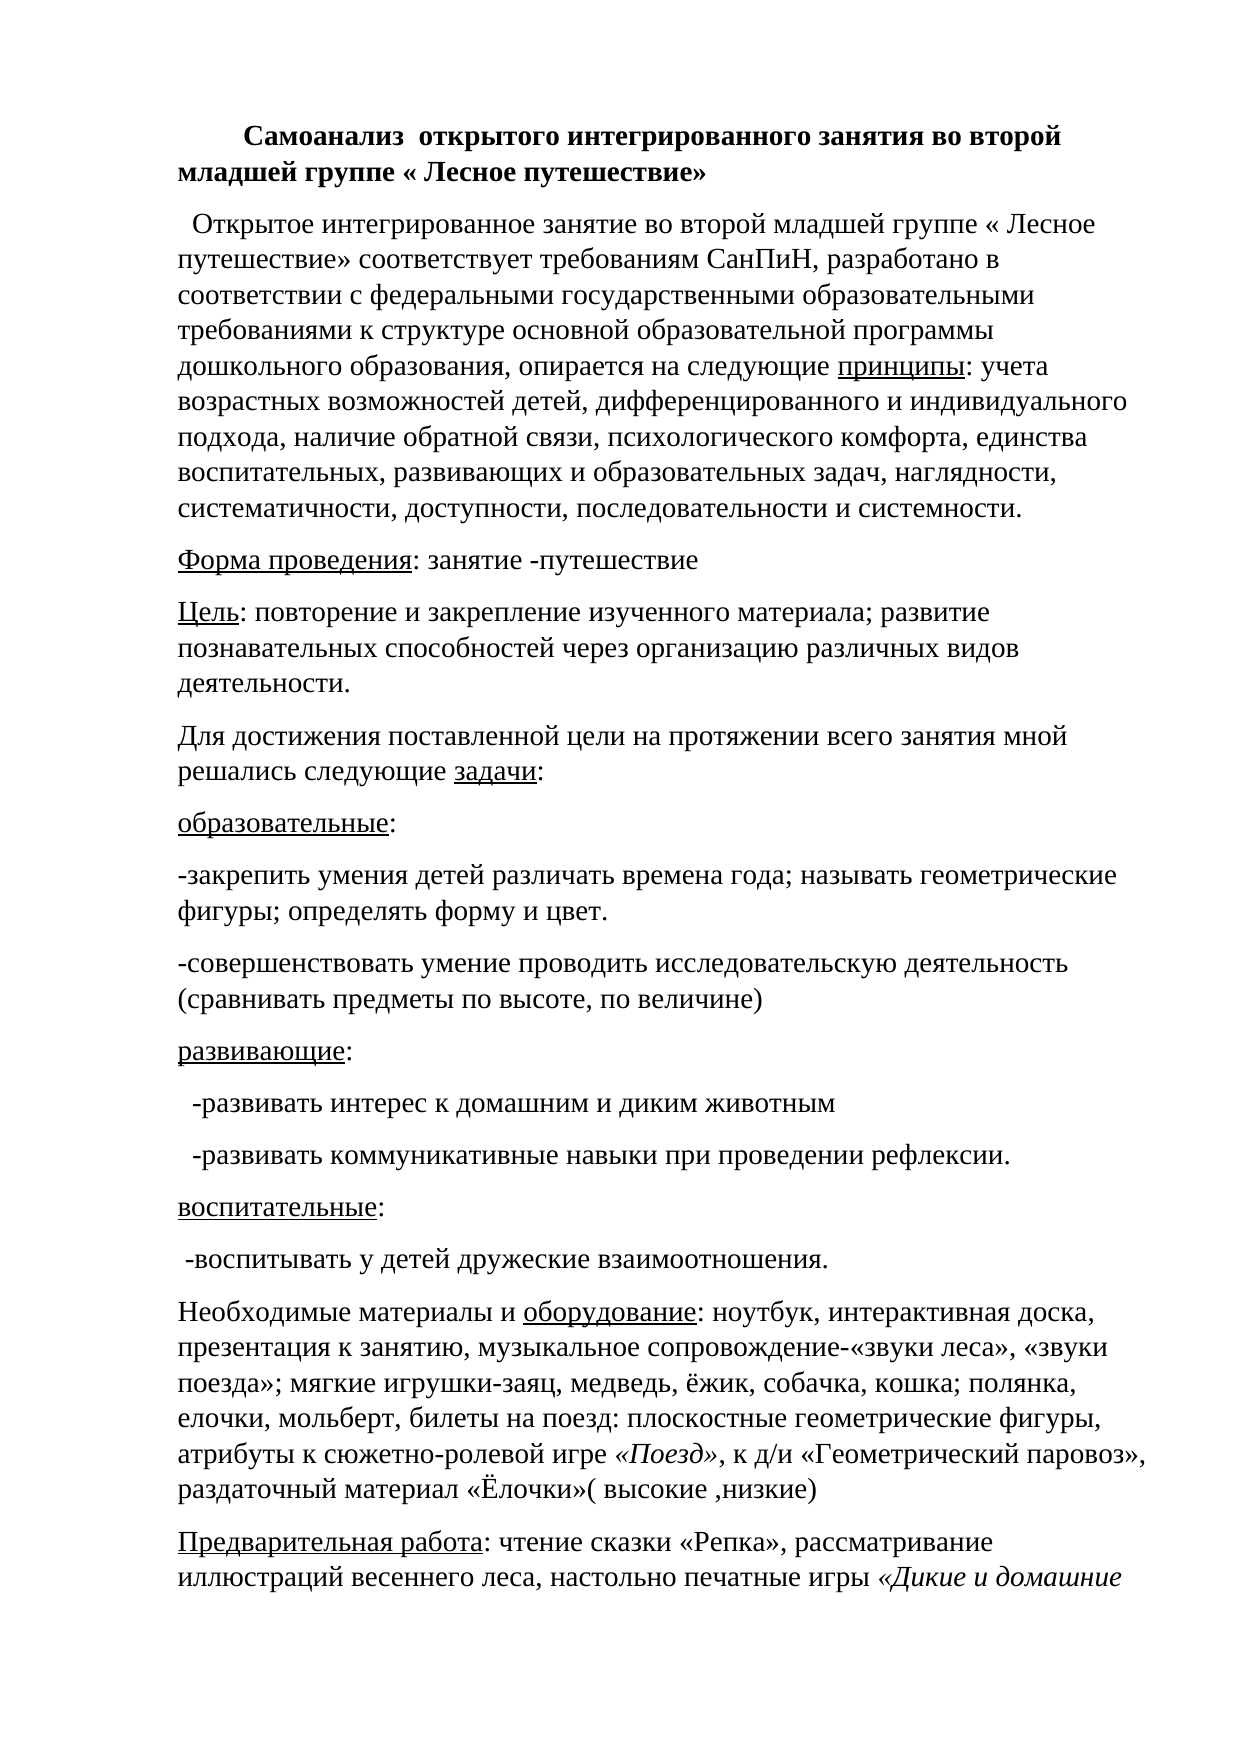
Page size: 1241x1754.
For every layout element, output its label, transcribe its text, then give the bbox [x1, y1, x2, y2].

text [177, 1524, 1152, 1593]
text Для достижения поставленной цели на протяжении всего занятия мной решались следующие задачи: [177, 718, 1152, 787]
text Необходимые материалы и оборудование: ноутбук, интерактивная доска, презентация к занятию, музыкальное сопровождение-«звуки леса», «звуки поезда»; мягкие игрушки-заяц, медведь, ёжик, собачка, кошка; полянка, елочки, мольберт, билеты на поезд: плоскостные геометрические фигуры, атрибуты к сюжетно-ролевой игре «Поезд», к д/и «Геометрический паровоз», раздаточный материал «Ёлочки»( высокие ,низкие) [177, 1294, 1152, 1505]
text Форма проведения: занятие -путешествие [177, 542, 1152, 576]
text образовательные: [177, 805, 1152, 839]
text воспитательные: [177, 1189, 1152, 1223]
text -развивать интерес к домашним и диким животным [177, 1085, 1152, 1119]
text -развивать коммуникативные навыки при проведении рефлексии. [177, 1137, 1152, 1171]
text -совершенствовать умение проводить исследовательскую деятельность (сравнивать предметы по высоте, по величине) [177, 945, 1152, 1014]
text Открытое интегрированное занятие во второй младшей группе « Лесное путешествие» соответствует требованиям СанПиН, разработано в соответствии с федеральными государственными образовательными требованиями к структуре основной образовательной программы дошкольного образования, опирается на следующие принципы: учета возрастных возможностей детей, дифференцированного и индивидуального подхода, наличие обратной связи, психологического комфорта, единства воспитательных, развивающих и образовательных задач, наглядности, систематичности, доступности, последовательности и системности. [177, 206, 1152, 523]
text -воспитывать у детей дружеские взаимоотношения. [177, 1242, 1152, 1275]
text развивающие: [177, 1033, 1152, 1066]
text Цель: повторение и закрепление изученного материала; развитие познавательных способностей через организацию различных видов деятельности. [177, 594, 1152, 699]
text -закрепить умения детей различать времена года; называть геометрические фигуры; определять форму и цвет. [177, 857, 1152, 927]
text Самоанализ открытого интегрированного занятия во второй младшей группе « Лесное путешествие» [177, 118, 1152, 187]
